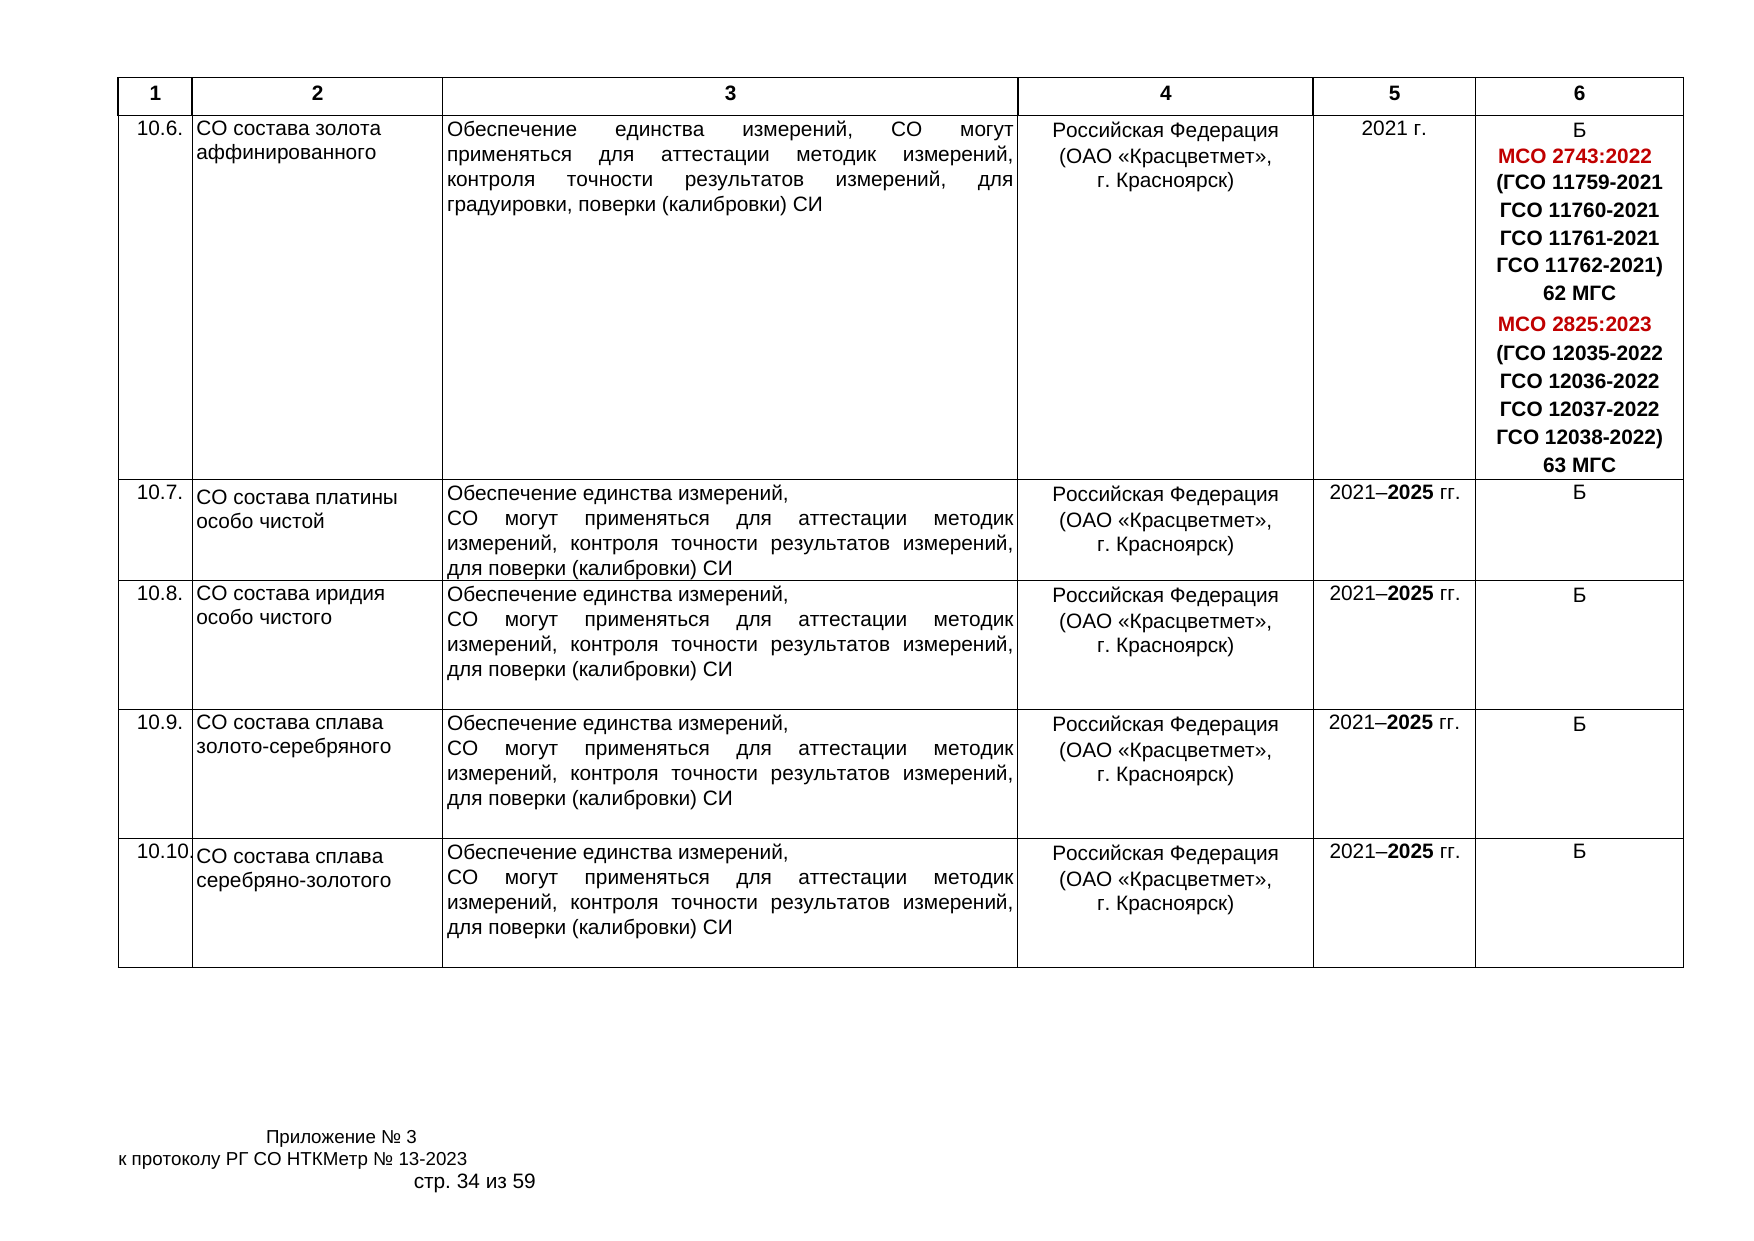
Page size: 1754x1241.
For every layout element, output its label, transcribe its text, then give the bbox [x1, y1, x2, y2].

table_cell Российская Федерация (ОАО «Красцветмет», г. Красноярск) [1018, 710, 1313, 838]
table_cell 2021 г. [1314, 116, 1475, 479]
table_header 3 [443, 78, 1017, 114]
table_cell 2021–2025 гг. [1314, 581, 1475, 709]
table_cell Обеспечение единства измерений, СО могут применяться для аттестации методик измерений, контроля точности результатов измерений, для поверки (калибровки) СИ [443, 480, 1017, 580]
table_cell 2021–2025 гг. [1314, 710, 1475, 838]
table_cell Б [1476, 710, 1683, 838]
table_header 5 [1314, 78, 1475, 114]
table_cell Обеспечение единства измерений, СО могут применяться для аттестации методик измерений, контроля точности результатов измерений, для градуировки, поверки (калибровки) СИ [443, 116, 1017, 479]
table_cell Российская Федерация (ОАО «Красцветмет», г. Красноярск) [1018, 839, 1313, 967]
table_cell 2021–2025 гг. [1314, 839, 1475, 967]
table_cell СО состава сплава серебряно-золотого [193, 839, 442, 967]
table_header 2 [193, 78, 442, 114]
table_cell [119, 839, 192, 967]
table_cell Российская Федерация (ОАО «Красцветмет», г. Красноярск) [1018, 480, 1313, 580]
table_cell Б [1476, 581, 1683, 709]
table_cell Обеспечение единства измерений, СО могут применяться для аттестации методик измерений, контроля точности результатов измерений, для поверки (калибровки) СИ [443, 710, 1017, 838]
table_cell 2021–2025 гг. [1314, 480, 1475, 580]
table_cell [119, 116, 192, 479]
table_cell Российская Федерация (ОАО «Красцветмет», г. Красноярск) [1018, 116, 1313, 479]
table_cell Б МСО 2743:2022 (ГСО 11759-2021 ГСО 11760-2021 ГСО 11761-2021 ГСО 11762-2021) 62 МГС МСО 2825:2023 (ГСО 12035-2022 ГСО 12036-2022 ГСО 12037-2022 ГСО 12038-2022) 63 МГС [1476, 116, 1683, 479]
table_header 1 [119, 78, 191, 114]
table_cell СО состава золота аффинированного [193, 116, 442, 479]
table_cell СО состава сплава золото-серебряного [193, 710, 442, 838]
table_cell Б [1476, 839, 1683, 967]
table_cell [119, 581, 192, 709]
table_cell [119, 710, 192, 838]
table_cell СО состава иридия особо чистого [193, 581, 442, 709]
table_cell [119, 480, 192, 580]
table_cell СО состава платины особо чистой [193, 480, 442, 580]
table_cell Б [1476, 480, 1683, 580]
table_cell Российская Федерация (ОАО «Красцветмет», г. Красноярск) [1018, 581, 1313, 709]
table_cell Обеспечение единства измерений, СО могут применяться для аттестации методик измерений, контроля точности результатов измерений, для поверки (калибровки) СИ [443, 581, 1017, 709]
table_header 4 [1019, 78, 1312, 114]
table_cell Обеспечение единства измерений, СО могут применяться для аттестации методик измерений, контроля точности результатов измерений, для поверки (калибровки) СИ [443, 839, 1017, 967]
table_header 6 [1476, 78, 1683, 114]
